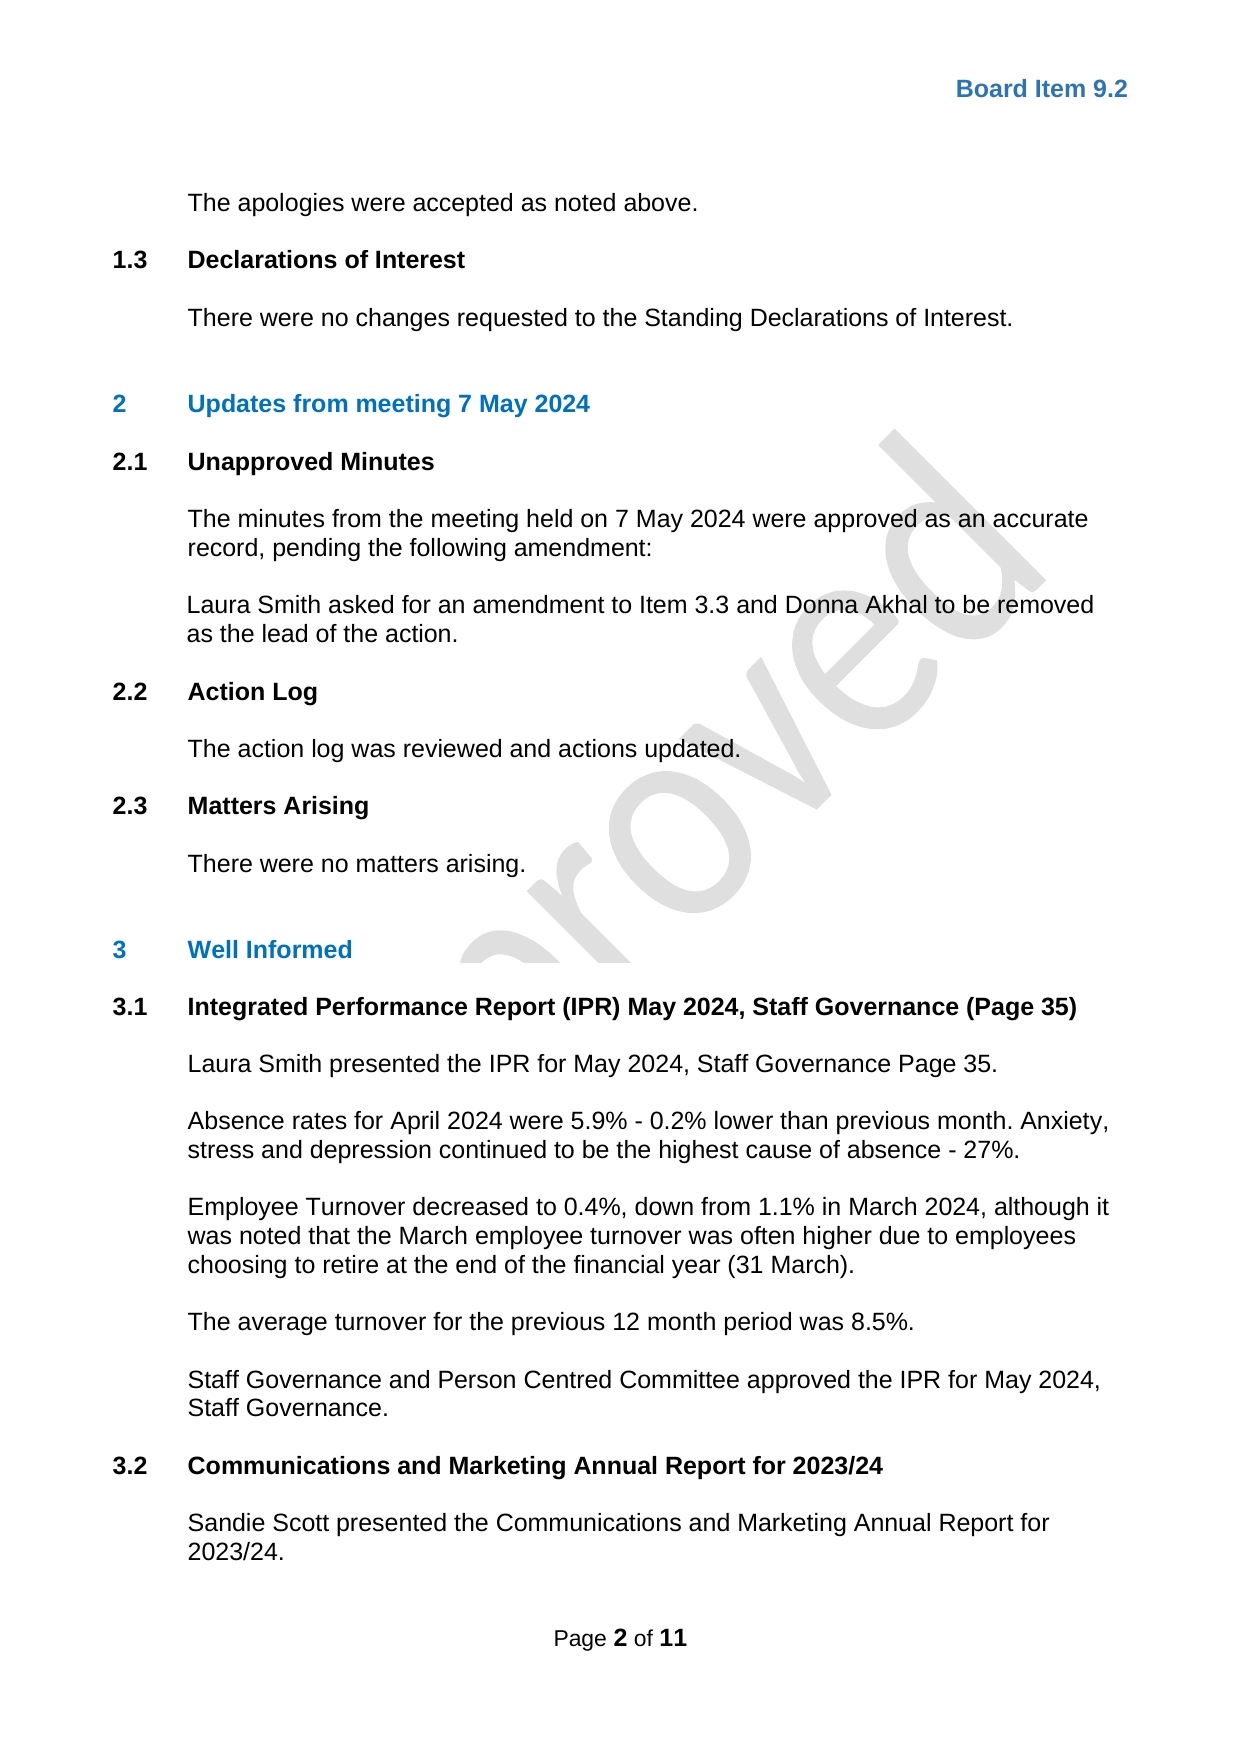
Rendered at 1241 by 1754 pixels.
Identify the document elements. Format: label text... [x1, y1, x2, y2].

text The minutes from the meeting held on 7 May 2024 were approved as an accurate record, pending the following amendment: [187, 504, 1128, 562]
text There were no matters arising. [112, 848, 1128, 877]
text The action log was reviewed and actions updated. [112, 734, 1128, 791]
list Staff Governance and Person Centred Committee approved the IPR for May 2024, Staff Governance. [187, 1364, 1128, 1422]
text 2.3 Matters Arising [112, 791, 1128, 820]
text Employee Turnover decreased to 0.4%, down from 1.1% in March 2024, although it was noted that the March employee turnover was often higher due to employees choosing to retire at the end of the financial year (31 March). [187, 1192, 1128, 1278]
text 2 Updates from meeting 7 May 2024 [112, 389, 1128, 418]
list Well Informed [112, 935, 1128, 963]
text 1.3 Declarations of Interest [112, 246, 1128, 274]
list Integrated Performance Report (IPR) May 2024, Staff Governance (Page 35) [112, 992, 1128, 1049]
text 2.1 Unapproved Minutes [112, 447, 1128, 476]
list Communications and Marketing Annual Report for 2023/24 [112, 1451, 1128, 1479]
list Sandie Scott presented the Communications and Marketing Annual Report for 2023/24. [187, 1508, 1128, 1566]
list Laura Smith presented the IPR for May 2024, Staff Governance Page 35. [187, 1049, 1128, 1078]
text The average turnover for the previous 12 month period was 8.5%. [187, 1307, 1128, 1336]
text Absence rates for April 2024 were 5.9% - 0.2% lower than previous month. Anxiety, stress and depression continued to be the highest cause of absence - 27%. [187, 1106, 1128, 1163]
text The apologies were accepted as noted above. [187, 188, 1128, 217]
text Laura Smith asked for an amendment to Item 3.3 and Donna Akhal to be removed as the lead of the action. [186, 591, 1128, 648]
text 2.2 Action Log [112, 677, 1128, 706]
text There were no changes requested to the Standing Declarations of Interest. [112, 303, 1128, 332]
